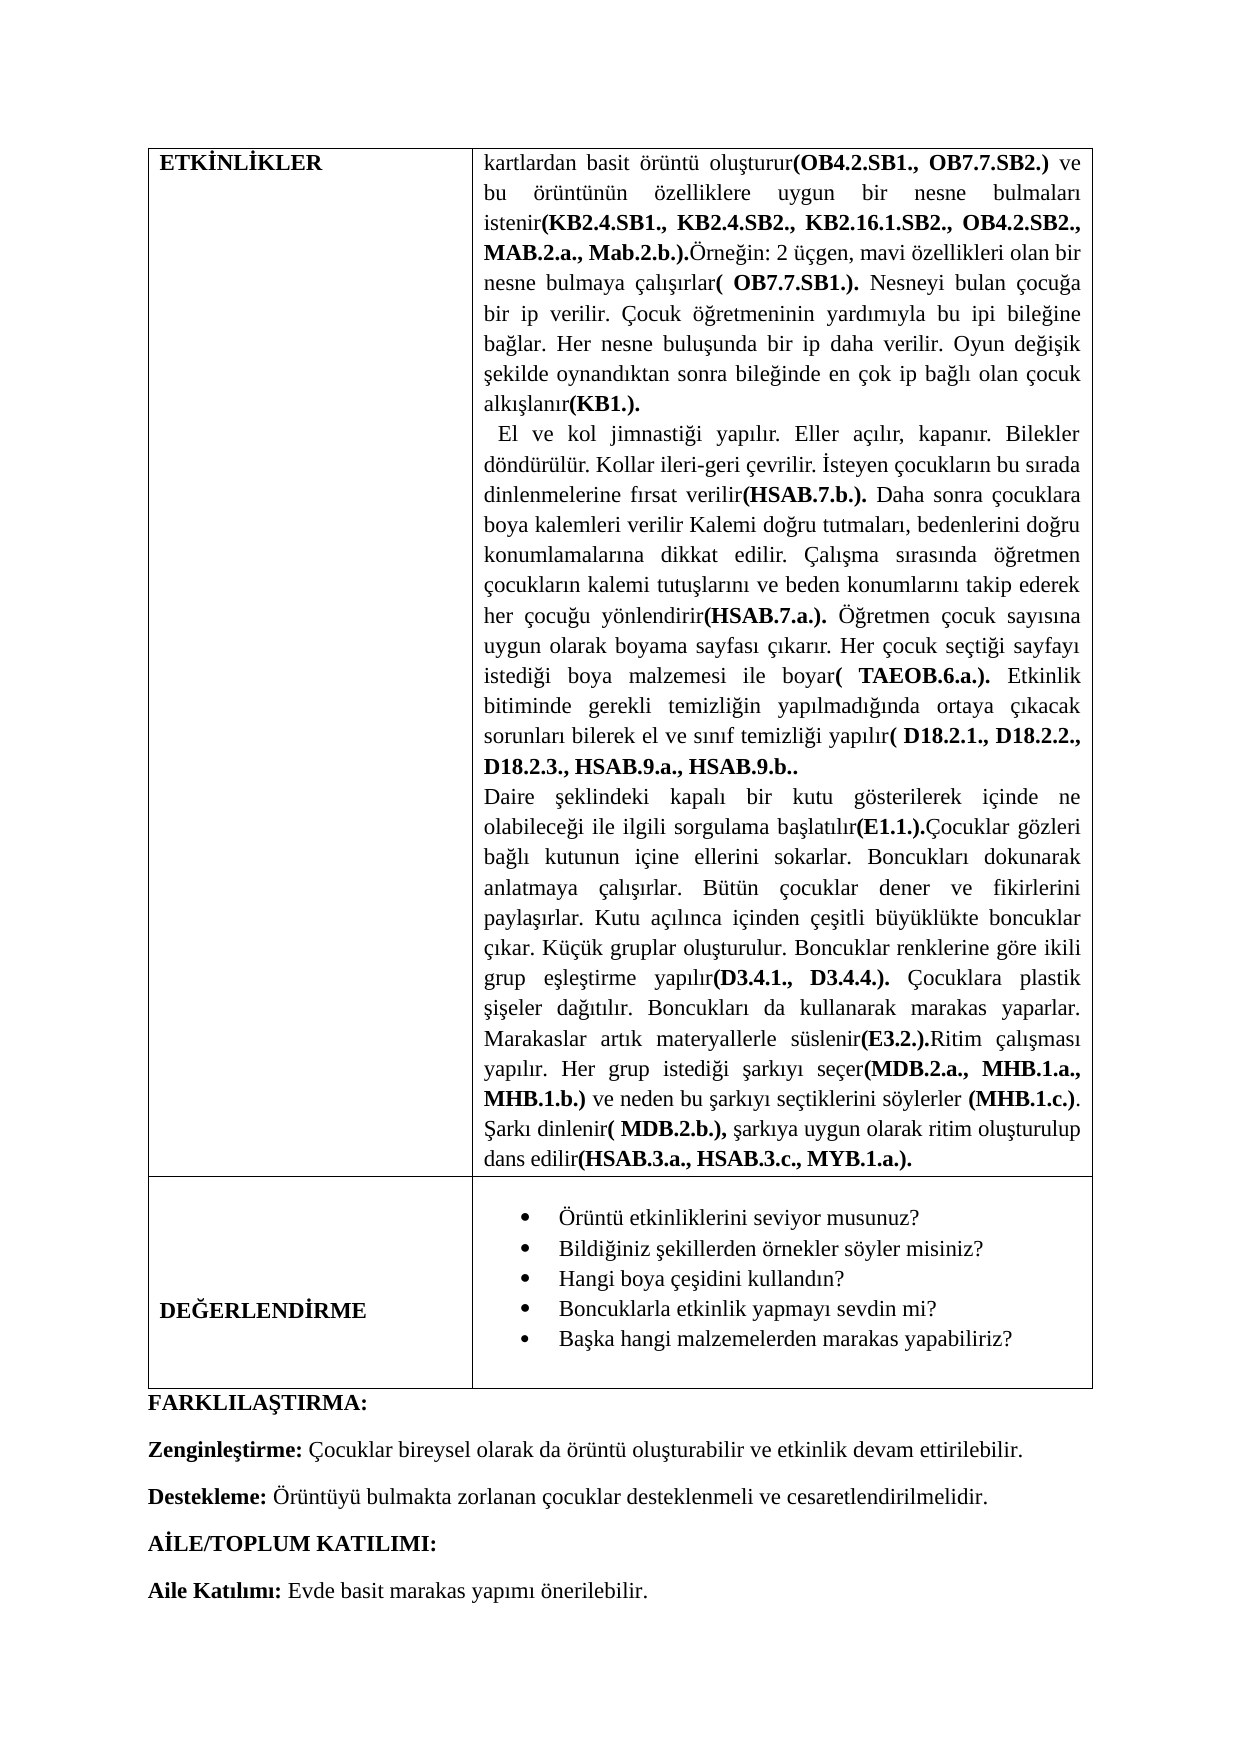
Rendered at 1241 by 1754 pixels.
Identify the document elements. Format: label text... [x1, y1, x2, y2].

table_cell Örüntü etkinliklerini seviyor musunuz? Bildiğiniz şekillerden örnekler söyler misiniz? Hangi boya çeşidini kullandın? Boncuklarla etkinlik yapmayı sevdin mi? Başka hangi malzemelerden marakas yapabiliriz? [473, 1177, 1092, 1388]
text FARKLILAŞTIRMA: [148, 1389, 1093, 1416]
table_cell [473, 149, 1092, 1176]
text Destekleme: Örüntüyü bulmakta zorlanan çocuklar desteklenmeli ve cesaretlendirilmelidir. [148, 1483, 1093, 1509]
table_cell ETKİNLİKLER [149, 149, 472, 1176]
table_cell DEĞERLENDİRME [149, 1177, 472, 1388]
text Aile Katılımı: Evde basit marakas yapımı önerilebilir. [148, 1577, 1093, 1603]
text Zenginleştirme: Çocuklar bireysel olarak da örüntü oluşturabilir ve etkinlik devam ettirilebilir. [148, 1436, 1093, 1462]
text AİLE/TOPLUM KATILIMI: [148, 1530, 1093, 1556]
